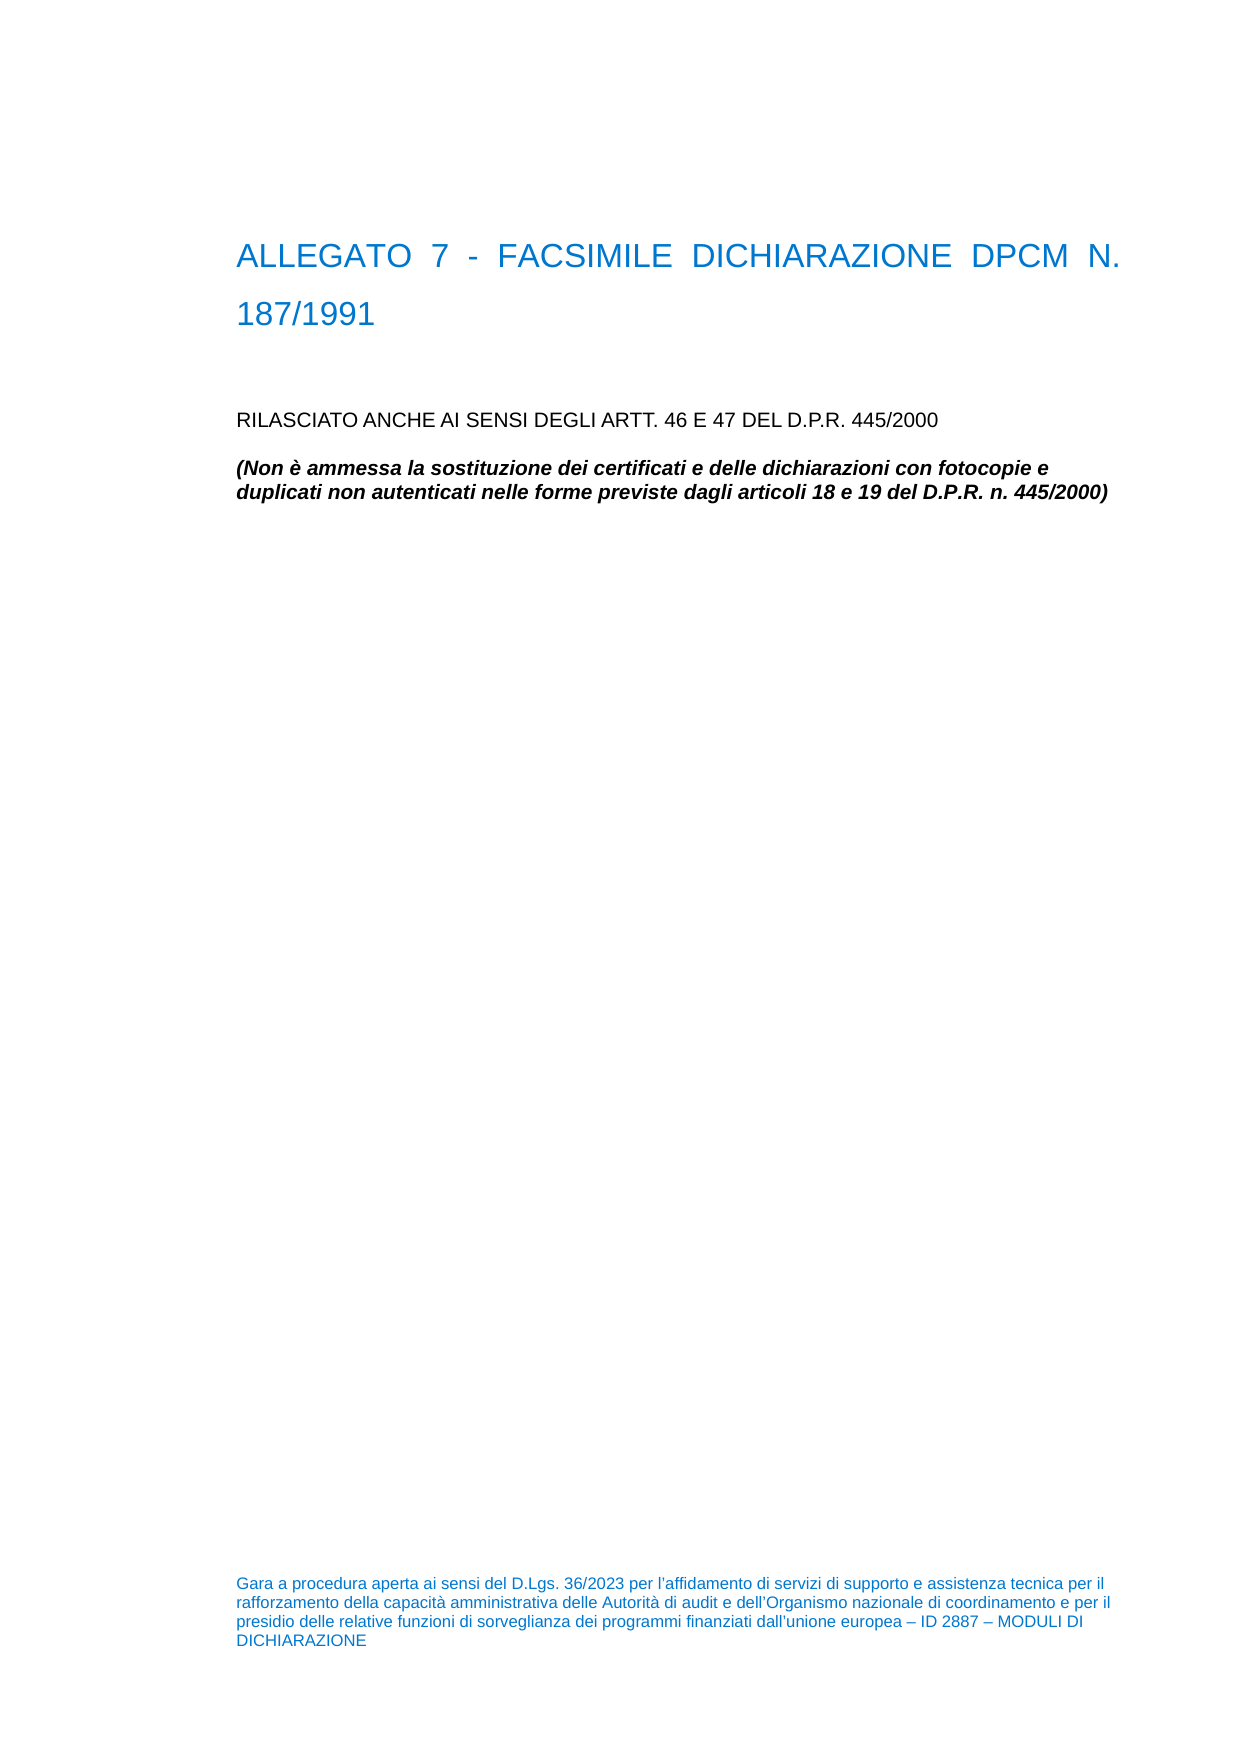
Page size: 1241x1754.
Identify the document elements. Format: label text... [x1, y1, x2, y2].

text RILASCIATo ANCHE AI SENSI DEGLI ARTT. 46 E 47 DEL D.P.R. 445/2000 [236, 408, 1122, 432]
text (Non è ammessa la sostituzione dei certificati e delle dichiarazioni con fotocopie e duplicati non autenticati nelle forme previste dagli articoli 18 e 19 del D.P.R. n. 445/2000) [236, 456, 1122, 504]
text ALLEGATO 7 - FACSIMILE DICHIARAZIONE DPCM N. 187/1991 [236, 236, 1122, 332]
